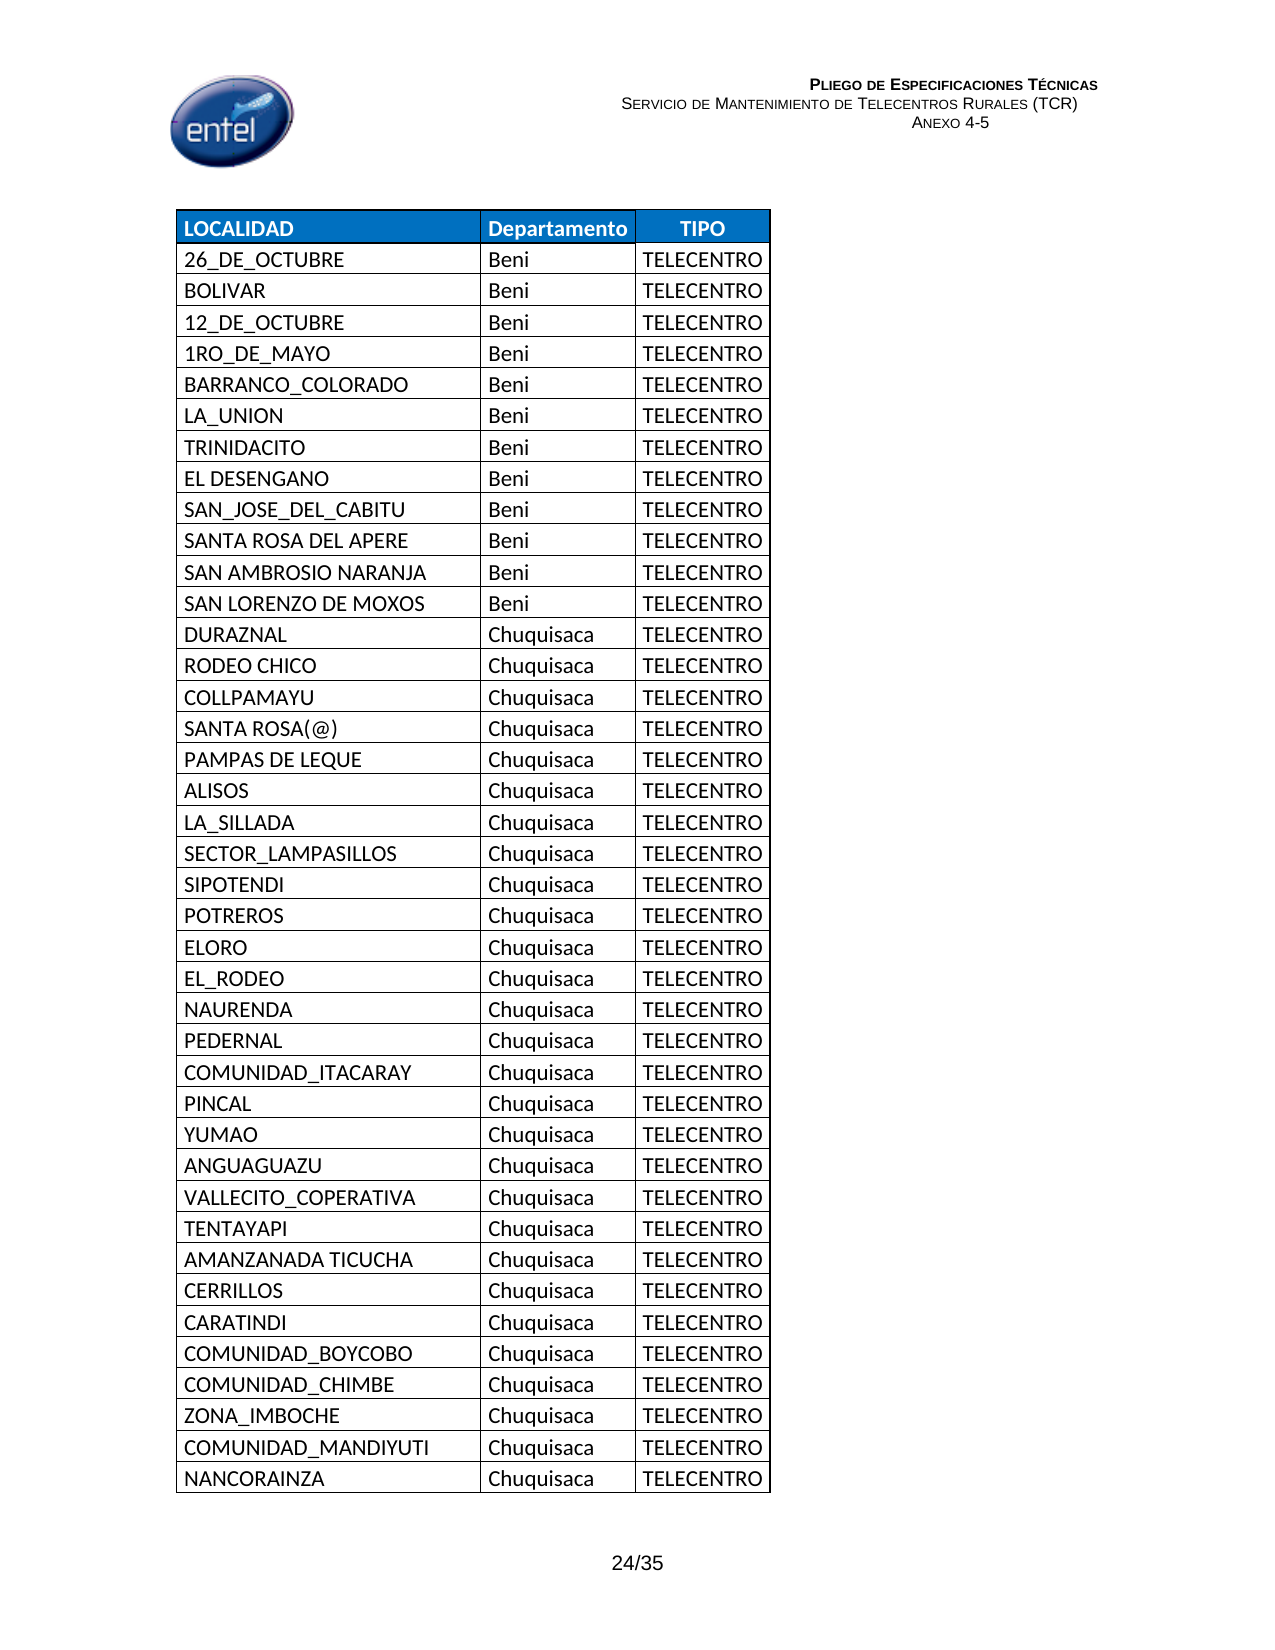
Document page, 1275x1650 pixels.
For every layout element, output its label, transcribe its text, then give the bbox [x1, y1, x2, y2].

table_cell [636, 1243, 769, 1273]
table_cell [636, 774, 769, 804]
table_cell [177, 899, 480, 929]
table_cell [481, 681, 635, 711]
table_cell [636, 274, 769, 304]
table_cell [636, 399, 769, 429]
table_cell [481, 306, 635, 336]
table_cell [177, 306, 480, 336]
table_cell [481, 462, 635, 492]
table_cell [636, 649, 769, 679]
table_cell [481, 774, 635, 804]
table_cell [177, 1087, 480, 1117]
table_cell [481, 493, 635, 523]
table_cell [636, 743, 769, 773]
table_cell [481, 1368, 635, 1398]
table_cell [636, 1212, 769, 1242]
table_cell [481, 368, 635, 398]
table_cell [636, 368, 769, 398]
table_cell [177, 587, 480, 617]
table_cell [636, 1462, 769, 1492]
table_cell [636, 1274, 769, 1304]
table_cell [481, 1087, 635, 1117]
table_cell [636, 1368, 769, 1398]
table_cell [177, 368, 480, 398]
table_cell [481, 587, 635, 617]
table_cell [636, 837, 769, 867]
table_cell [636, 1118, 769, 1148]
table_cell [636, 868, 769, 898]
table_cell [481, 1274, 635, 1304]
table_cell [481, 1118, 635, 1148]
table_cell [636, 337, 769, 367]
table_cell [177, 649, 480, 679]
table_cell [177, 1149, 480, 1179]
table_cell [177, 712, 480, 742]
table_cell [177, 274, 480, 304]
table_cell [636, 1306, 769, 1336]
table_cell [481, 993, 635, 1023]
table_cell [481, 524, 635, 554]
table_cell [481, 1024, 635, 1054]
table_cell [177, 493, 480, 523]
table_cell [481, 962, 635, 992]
picture [170, 75, 296, 172]
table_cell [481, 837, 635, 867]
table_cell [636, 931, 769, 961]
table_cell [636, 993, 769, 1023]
table_header Departamento [481, 211, 635, 242]
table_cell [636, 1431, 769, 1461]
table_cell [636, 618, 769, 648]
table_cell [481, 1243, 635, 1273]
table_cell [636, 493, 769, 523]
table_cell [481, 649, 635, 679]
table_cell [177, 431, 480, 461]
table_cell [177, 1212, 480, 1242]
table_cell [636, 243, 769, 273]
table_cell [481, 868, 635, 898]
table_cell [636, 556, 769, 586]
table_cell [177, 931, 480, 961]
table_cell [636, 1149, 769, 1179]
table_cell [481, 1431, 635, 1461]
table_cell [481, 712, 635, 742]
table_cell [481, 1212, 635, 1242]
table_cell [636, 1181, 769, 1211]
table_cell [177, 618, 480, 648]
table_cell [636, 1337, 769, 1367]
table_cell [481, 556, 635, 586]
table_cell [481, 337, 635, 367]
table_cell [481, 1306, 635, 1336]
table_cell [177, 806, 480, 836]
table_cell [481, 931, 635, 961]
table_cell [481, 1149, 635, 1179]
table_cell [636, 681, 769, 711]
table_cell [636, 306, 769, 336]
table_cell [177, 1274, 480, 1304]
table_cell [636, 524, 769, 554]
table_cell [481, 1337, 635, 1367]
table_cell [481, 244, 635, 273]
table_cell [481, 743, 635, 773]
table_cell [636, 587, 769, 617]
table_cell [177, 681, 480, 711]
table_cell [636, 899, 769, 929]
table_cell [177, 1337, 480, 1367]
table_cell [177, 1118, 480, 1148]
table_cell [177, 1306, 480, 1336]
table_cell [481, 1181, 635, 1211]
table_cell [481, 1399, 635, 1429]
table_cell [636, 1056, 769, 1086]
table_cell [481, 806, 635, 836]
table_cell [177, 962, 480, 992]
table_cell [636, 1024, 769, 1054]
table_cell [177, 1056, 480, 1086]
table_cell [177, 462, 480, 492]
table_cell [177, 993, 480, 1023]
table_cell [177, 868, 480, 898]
table_header LOCALIDAD [177, 211, 480, 242]
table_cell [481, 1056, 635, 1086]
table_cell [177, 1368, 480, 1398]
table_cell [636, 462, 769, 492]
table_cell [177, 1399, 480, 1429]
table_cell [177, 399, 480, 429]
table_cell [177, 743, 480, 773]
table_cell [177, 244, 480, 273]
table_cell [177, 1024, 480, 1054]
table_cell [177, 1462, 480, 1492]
table_header TIPO [636, 210, 769, 242]
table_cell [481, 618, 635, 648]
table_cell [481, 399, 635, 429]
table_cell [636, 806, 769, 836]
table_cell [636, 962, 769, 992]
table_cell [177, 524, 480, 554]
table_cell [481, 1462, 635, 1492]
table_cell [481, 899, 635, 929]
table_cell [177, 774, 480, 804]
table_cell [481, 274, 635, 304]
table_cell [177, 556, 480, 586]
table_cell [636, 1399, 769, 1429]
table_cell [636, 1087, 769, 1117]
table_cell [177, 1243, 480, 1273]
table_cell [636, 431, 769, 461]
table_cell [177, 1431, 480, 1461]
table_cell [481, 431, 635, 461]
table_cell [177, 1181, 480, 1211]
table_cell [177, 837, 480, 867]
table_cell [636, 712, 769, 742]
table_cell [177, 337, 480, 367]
